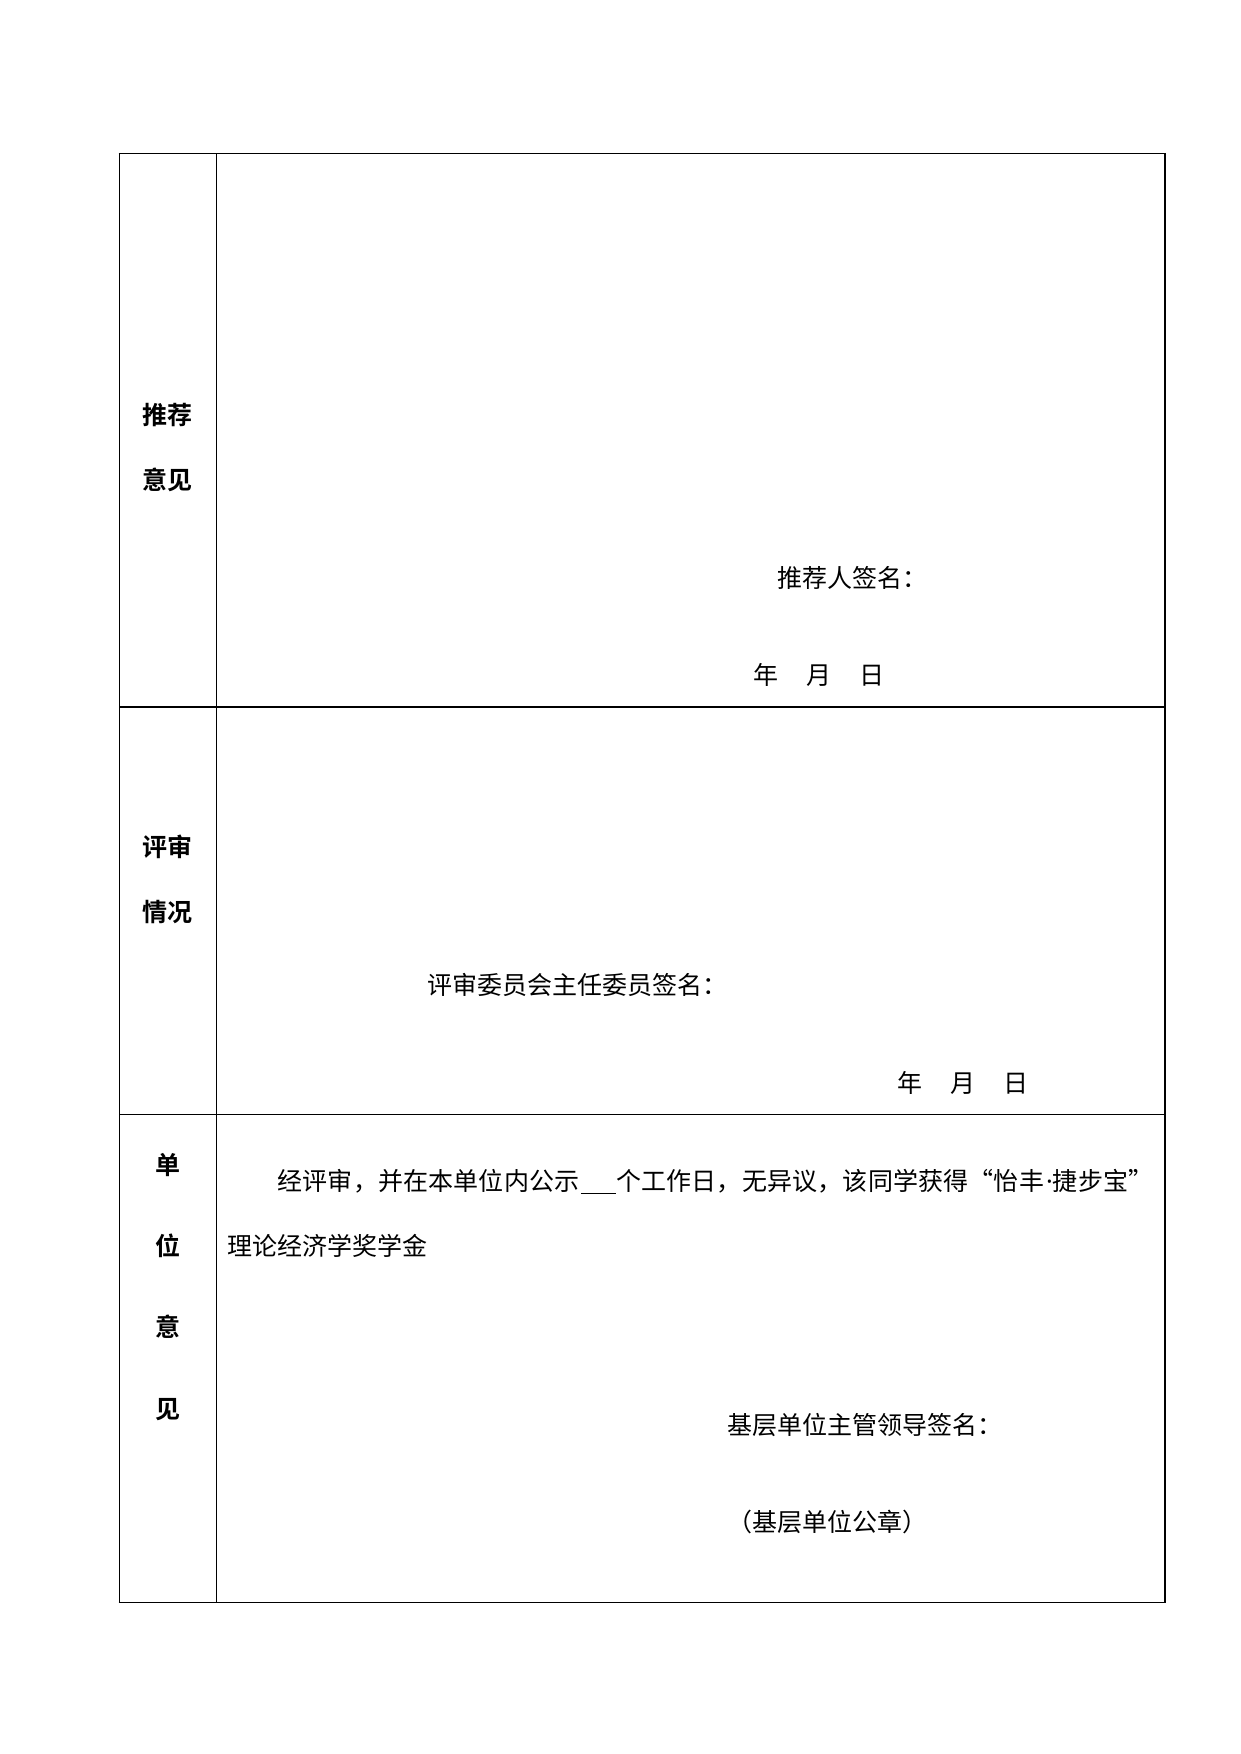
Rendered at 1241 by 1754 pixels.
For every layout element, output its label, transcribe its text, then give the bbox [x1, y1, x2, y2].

table_cell 评审委员会主任委员签名： 年 月 日 [217, 708, 1164, 1114]
table_header 推荐意见 [120, 154, 216, 706]
table_cell 单 位 意 见 [120, 1115, 216, 1602]
table_header 推荐人签名： 年 月 日 [217, 154, 1164, 706]
table_cell 评审情况 [120, 708, 216, 1114]
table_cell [217, 1115, 1164, 1602]
